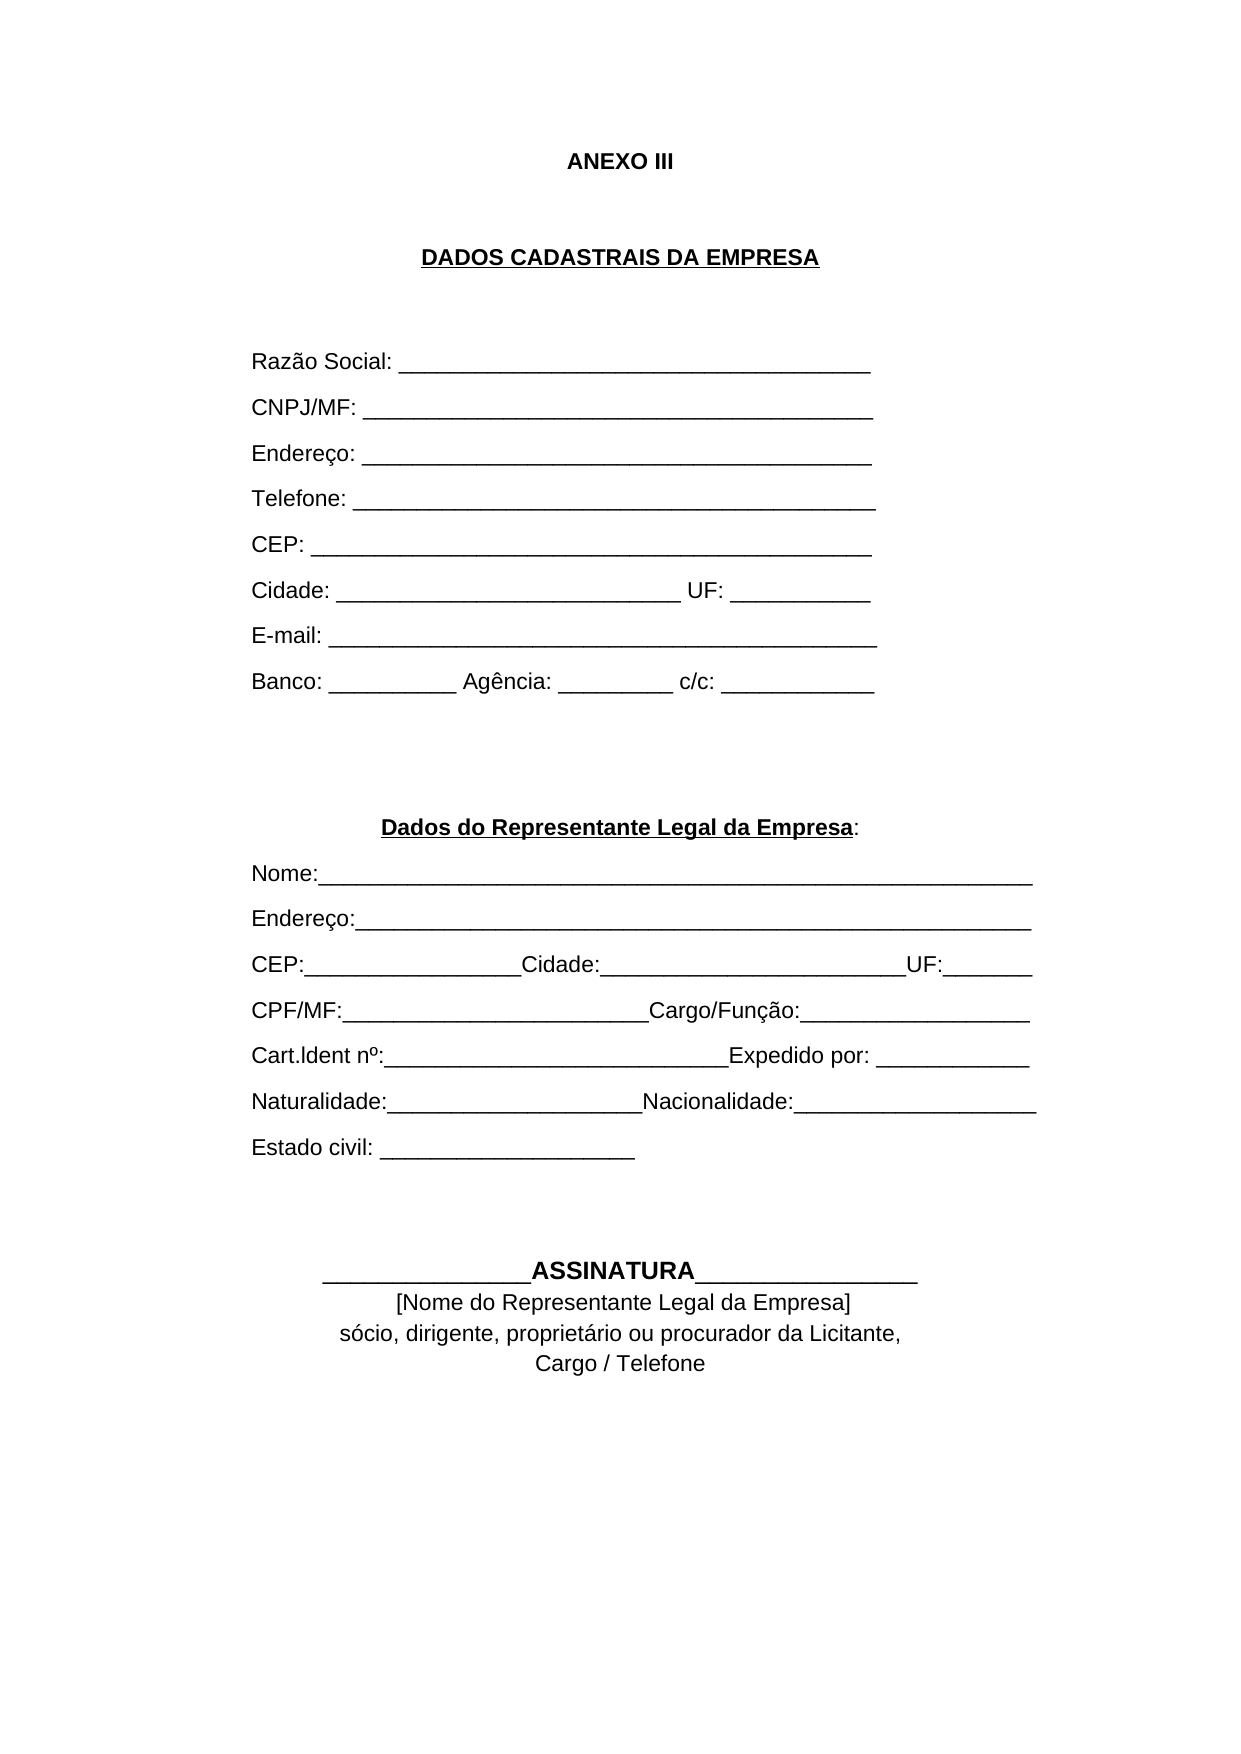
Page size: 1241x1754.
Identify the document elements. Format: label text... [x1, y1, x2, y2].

text Nome:________________________________________________________ [177, 859, 1063, 886]
text CEP: ____________________________________________ [177, 531, 1063, 557]
text Naturalidade:____________________Nacionalidade:___________________ [177, 1088, 1063, 1114]
text CEP:_________________Cidade:________________________UF:_______ [177, 951, 1063, 977]
text ANEXO III [177, 148, 1063, 174]
text Banco: __________ Agência: _________ c/c: ____________ [177, 668, 1063, 694]
text Cargo / Telefone [177, 1350, 1063, 1376]
text CPF/MF:________________________Cargo/Função:__________________ [177, 997, 1063, 1023]
text Endereço:_____________________________________________________ [177, 905, 1063, 932]
text Dados do Representante Legal da Empresa: [177, 814, 1063, 840]
text Estado civil: ____________________ [177, 1134, 1063, 1160]
text Telefone: _________________________________________ [177, 485, 1063, 512]
text Cart.ldent nº:___________________________Expedido por: ____________ [177, 1042, 1063, 1069]
text CNPJ/MF: ________________________________________ [177, 394, 1063, 420]
text _______________ASSINATURA________________ [177, 1256, 1063, 1285]
text DADOS CADASTRAIS DA EMPRESA [177, 244, 1063, 271]
text Razão Social: _____________________________________ [177, 348, 1063, 374]
text Cidade: ___________________________ UF: ___________ [177, 577, 1063, 603]
text E-mail: ___________________________________________ [177, 622, 1063, 649]
text Endereço: ________________________________________ [177, 439, 1063, 466]
text sócio, dirigente, proprietário ou procurador da Licitante, [177, 1319, 1063, 1346]
text [Nome do Representante Legal da Empresa] [177, 1289, 1063, 1316]
